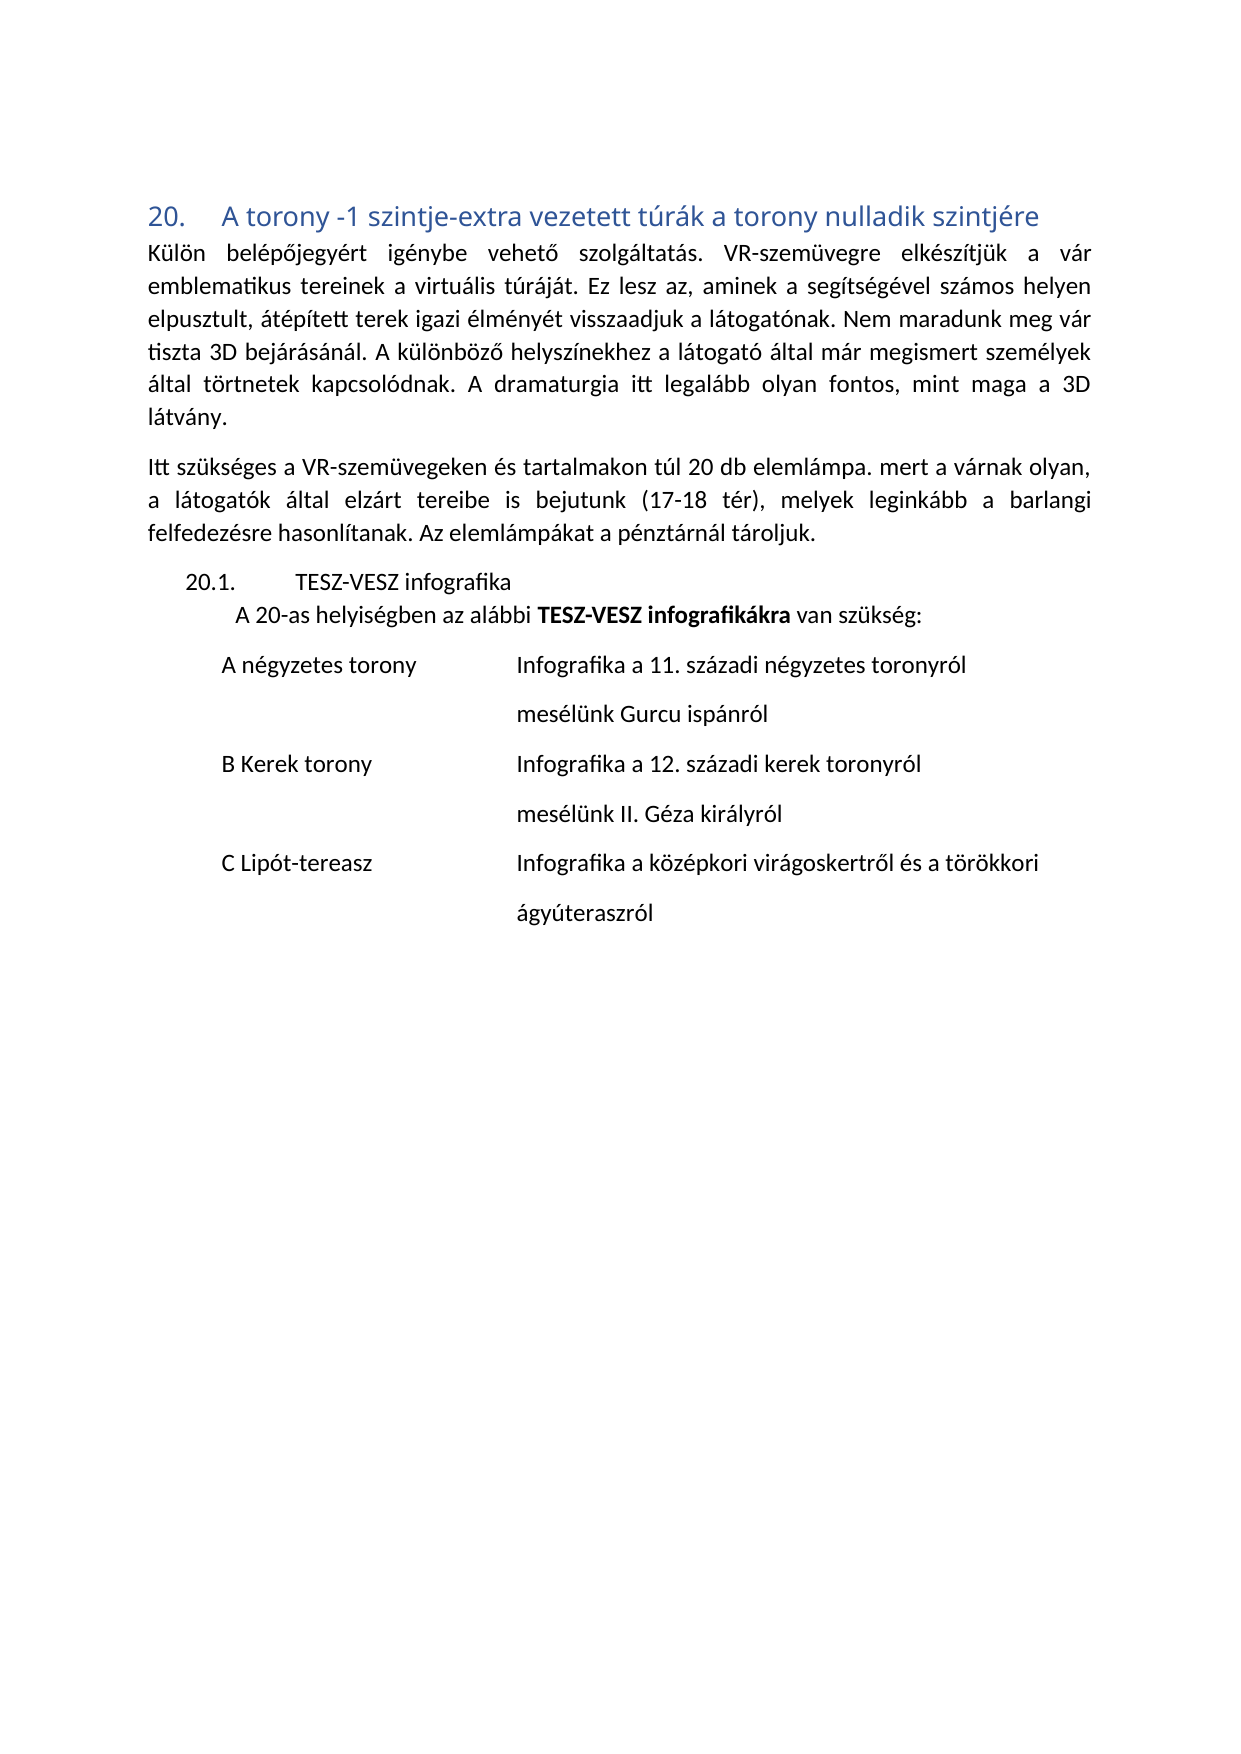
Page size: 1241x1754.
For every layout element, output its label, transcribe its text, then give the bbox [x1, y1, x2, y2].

text mesélünk Gurcu ispánról [148, 699, 1093, 729]
text A négyzetes torony Infografika a 11. századi négyzetes toronyról [148, 649, 1093, 679]
list A 20-as helyiségben az alábbi TESZ-VESZ infografikákra van szükség: [235, 599, 1093, 630]
text B Kerek torony Infografika a 12. századi kerek toronyról [148, 748, 1093, 779]
list TESZ-VESZ infografika [185, 567, 1093, 597]
text C Lipót-tereasz Infografika a középkori virágoskertről és a törökkori [148, 847, 1093, 878]
text mesélünk II. Géza királyról [148, 798, 1093, 828]
text Itt szükséges a VR-szemüvegeken és tartalmakon túl 20 db elemlámpa. mert a várnak olyan, a látogatók által elzárt tereibe is bejutunk (17-18 tér), melyek leginkább a barlangi felfedezésre hasonlítanak. Az elemlámpákat a pénztárnál tároljuk. [148, 451, 1093, 547]
subtitle A torony -1 szintje-extra vezetett túrák a torony nulladik szintjére [148, 197, 1093, 234]
text Külön belépőjegyért igénybe vehető szolgáltatás. VR-szemüvegre elkészítjük a vár emblematikus tereinek a virtuális túráját. Ez lesz az, aminek a segítségével számos helyen elpusztult, átépített terek igazi élményét visszaadjuk a látogatónak. Nem maradunk meg vár tiszta 3D bejárásánál. A különböző helyszínekhez a látogató által már megismert személyek által törtnetek kapcsolódnak. A dramaturgia itt legalább olyan fontos, mint maga a 3D látvány. [148, 237, 1093, 432]
text ágyúteraszról [443, 897, 1093, 927]
